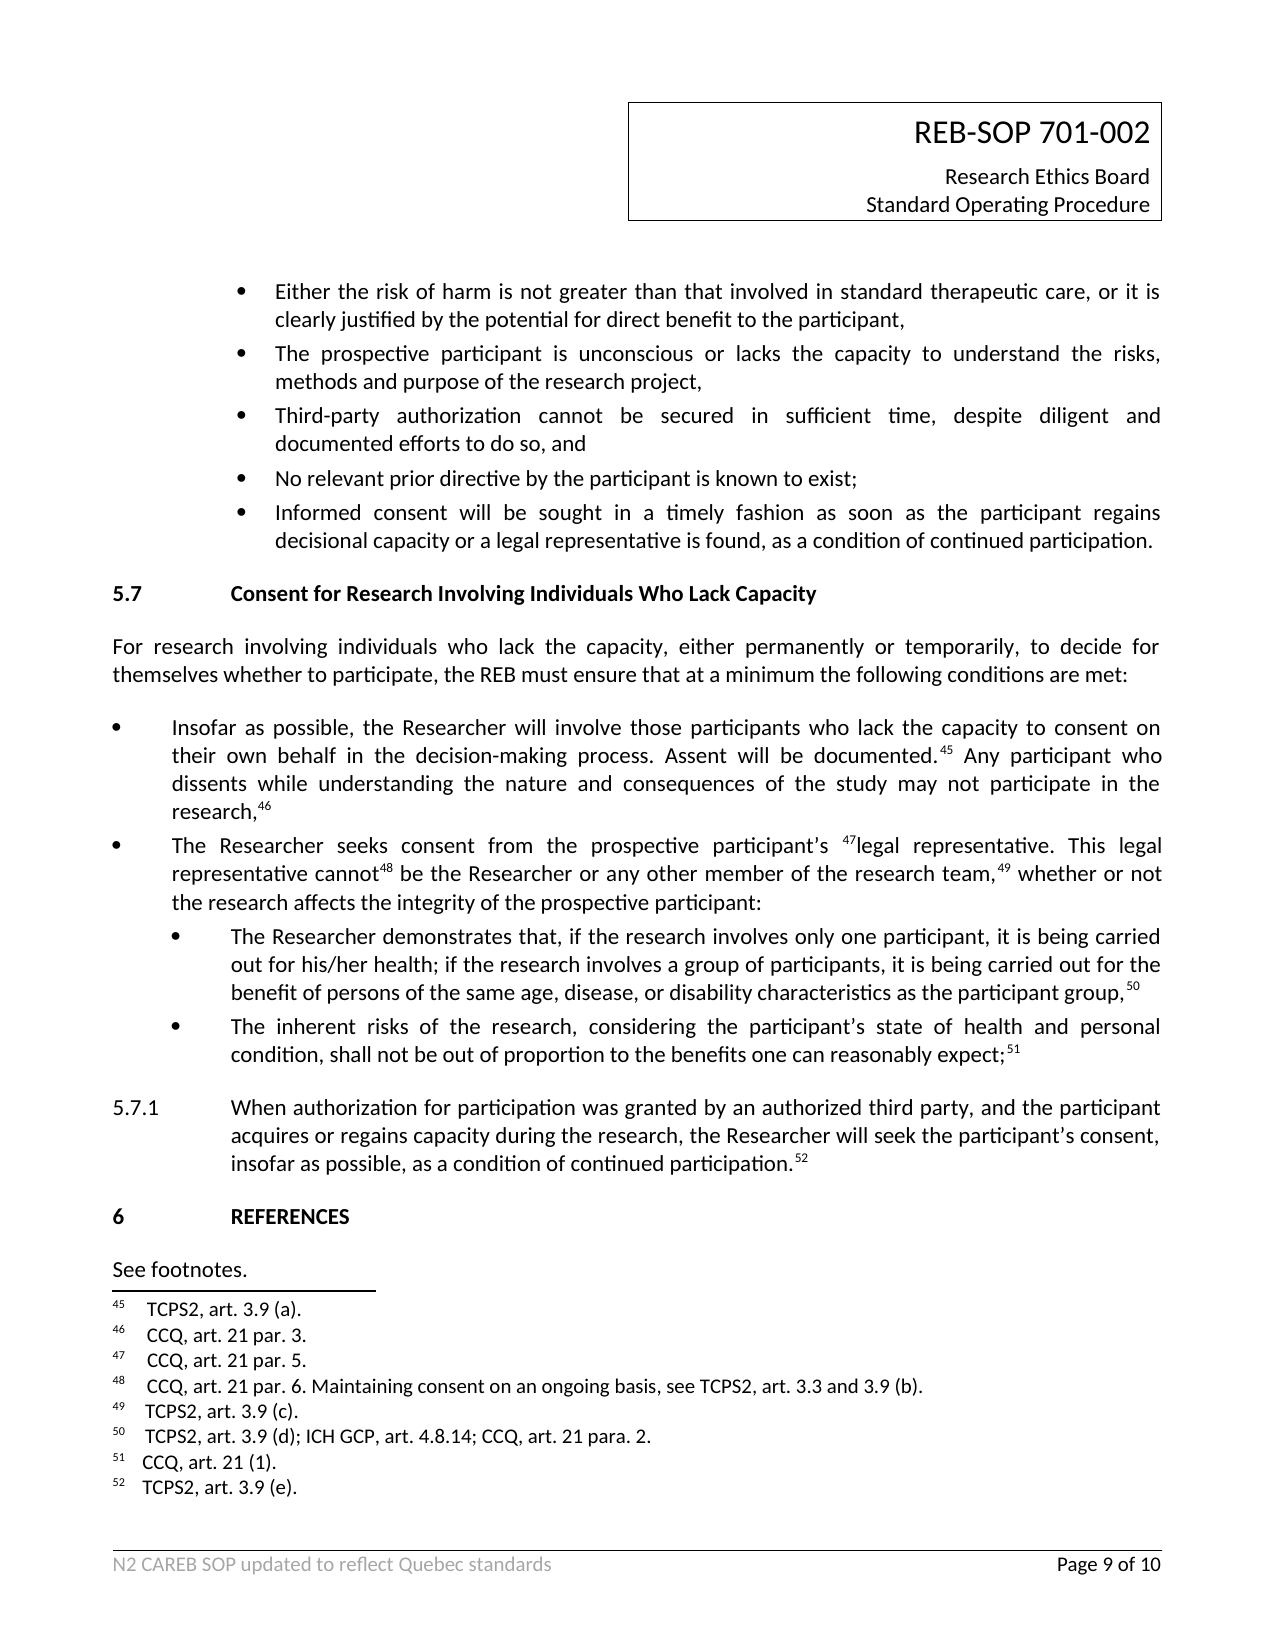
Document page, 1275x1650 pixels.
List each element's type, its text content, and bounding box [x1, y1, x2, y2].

subtitle Consent for Research Involving Individuals Who Lack Capacity [112, 579, 1162, 607]
text The prospective participant is unconscious or lacks the capacity to understand the risks, methods and purpose of the research project, [237, 339, 1162, 395]
text See footnotes. [112, 1255, 1162, 1283]
text The Researcher demonstrates that, if the research involves only one participant, it is being carried out for his/her health; if the research involves a group of participants, it is being carried out for the benefit of persons of the same age, disease, or disability characteristics as the participant group, [172, 922, 1162, 1006]
subtitle For research involving individuals who lack the capacity, either permanently or temporarily, to decide for themselves whether to participate, the REB must ensure that at a minimum the following conditions are met: [112, 632, 1162, 688]
text The inherent risks of the research, considering the participant’s state of health and personal condition, shall not be out of proportion to the benefits one can reasonably expect; [172, 1012, 1162, 1068]
subtitle References [112, 1202, 1162, 1230]
text Informed consent will be sought in a timely fashion as soon as the participant regains decisional capacity or a legal representative is found, as a condition of continued participation. [237, 498, 1162, 554]
text Either the risk of harm is not greater than that involved in standard therapeutic care, or it is clearly justified by the potential for direct benefit to the participant, [237, 277, 1162, 333]
subtitle When authorization for participation was granted by an authorized third party, and the participant acquires or regains capacity during the research, the Researcher will seek the participant’s consent, insofar as possible, as a condition of continued participation. [112, 1093, 1162, 1177]
text The Researcher seeks consent from the prospective participant’s legal representative. This legal representative cannot be the Researcher or any other member of the research team, whether or not the research affects the integrity of the prospective participant: [112, 832, 1162, 916]
text Third-party authorization cannot be secured in sufficient time, despite diligent and documented efforts to do so, and [237, 402, 1162, 458]
text No relevant prior directive by the participant is known to exist; [237, 464, 1162, 492]
text Insofar as possible, the Researcher will involve those participants who lack the capacity to consent on their own behalf in the decision-making process. Assent will be documented. Any participant who dissents while understanding the nature and consequences of the study may not participate in the research, [112, 713, 1162, 825]
